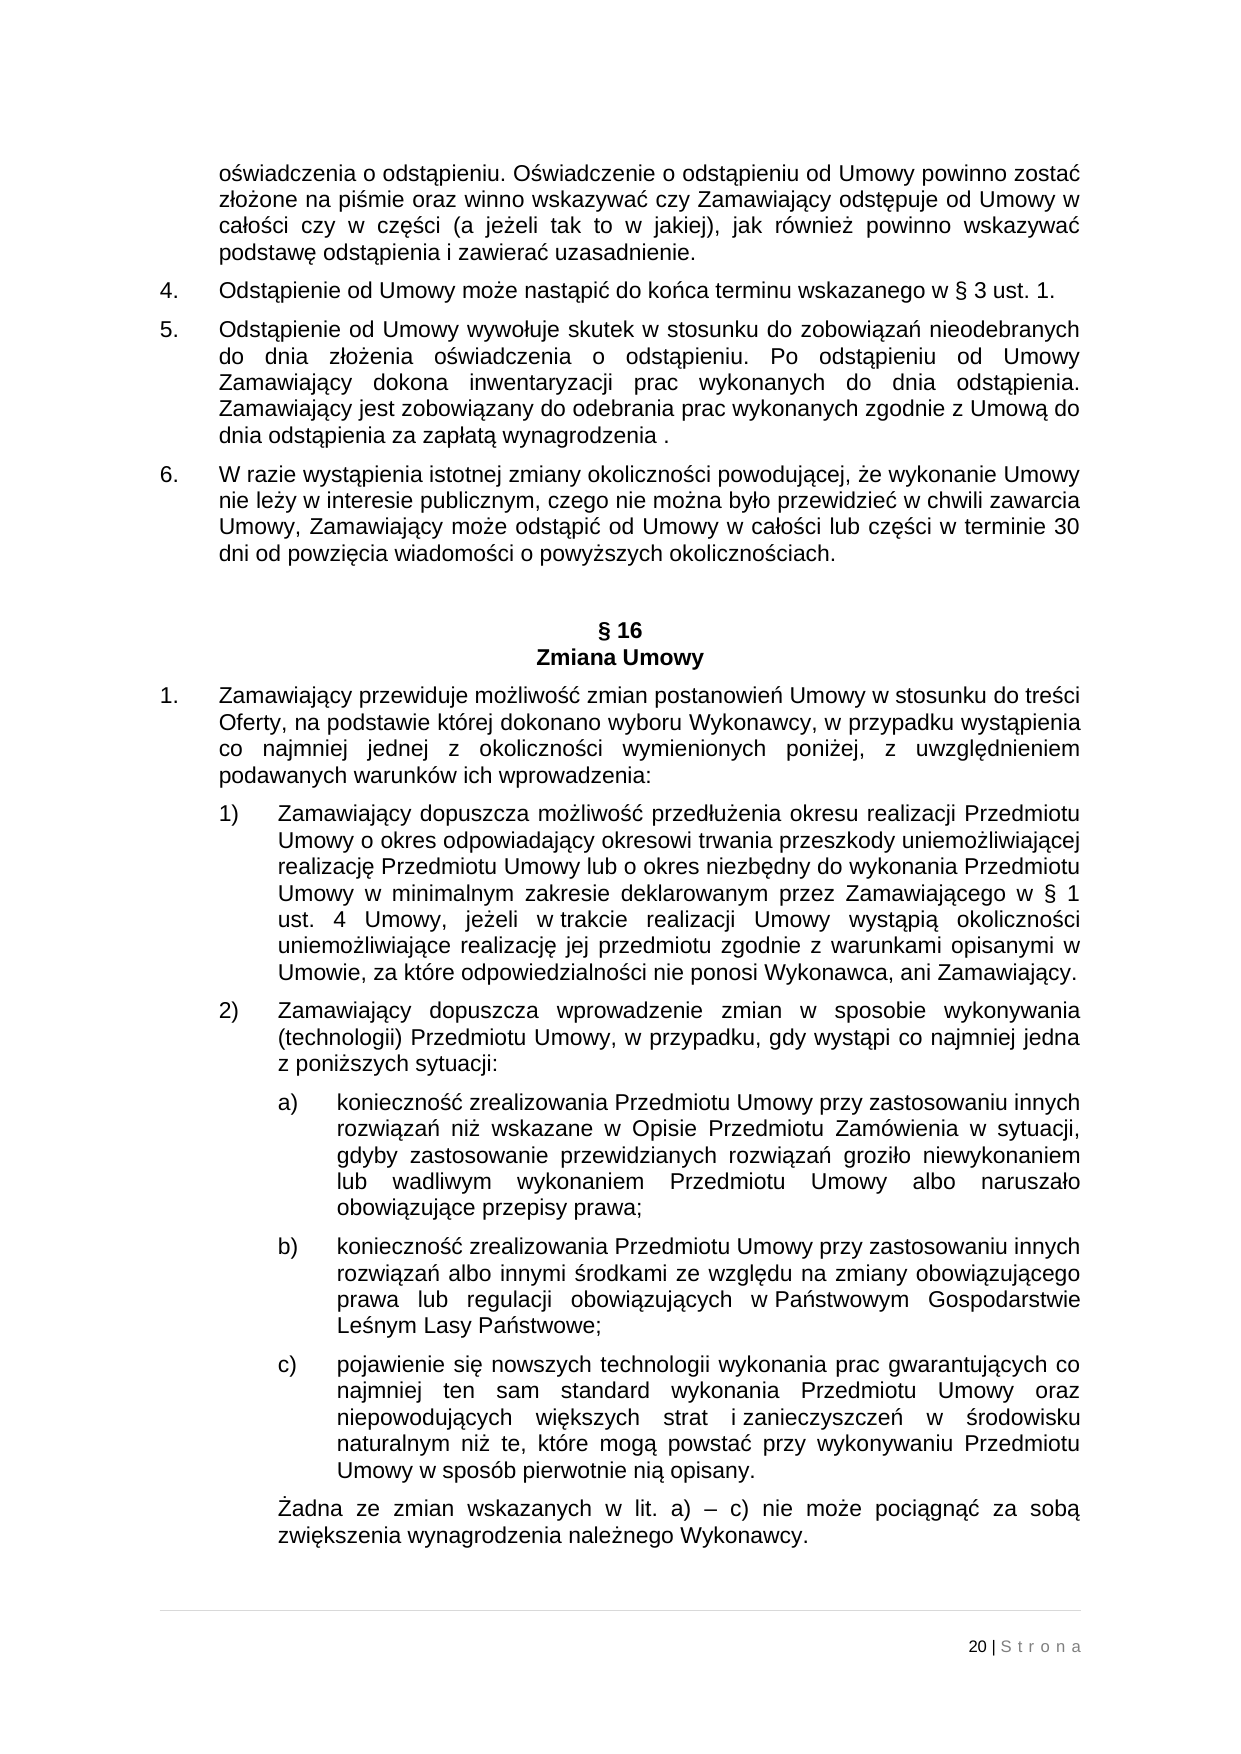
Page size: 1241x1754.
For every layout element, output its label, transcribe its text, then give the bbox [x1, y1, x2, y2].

list konieczność zrealizowania Przedmiotu Umowy przy zastosowaniu innych rozwiązań niż wskazane w Opisie Przedmiotu Zamówienia w sytuacji, gdyby zastosowanie przewidzianych rozwiązań groziło niewykonaniem lub wadliwym wykonaniem Przedmiotu Umowy albo naruszało obowiązujące przepisy prawa; [278, 1089, 1081, 1221]
list Zamawiający dopuszcza wprowadzenie zmian w sposobie wykonywania (technologii) Przedmiotu Umowy, w przypadku, gdy wystąpi co najmniej jedna z poniższych sytuacji: [218, 997, 1081, 1076]
text § 16 Zmiana Umowy [159, 617, 1081, 670]
text 1. Zamawiający przewiduje możliwość zmian postanowień Umowy w stosunku do treści Oferty, na podstawie której dokonano wyboru Wykonawcy, w przypadku wystąpienia co najmniej jednej z okoliczności wymienionych poniżej, z uwzględnieniem podawanych warunków ich wprowadzenia: [159, 682, 1081, 788]
list Odstąpienie od Umowy może nastąpić do końca terminu wskazanego w § 3 ust. 1. [159, 277, 1081, 304]
list konieczność zrealizowania Przedmiotu Umowy przy zastosowaniu innych rozwiązań albo innymi środkami ze względu na zmiany obowiązującego prawa lub regulacji obowiązujących w Państwowym Gospodarstwie Leśnym Lasy Państwowe; [278, 1233, 1081, 1339]
list Zamawiający dopuszcza możliwość przedłużenia okresu realizacji Przedmiotu Umowy o okres odpowiadający okresowi trwania przeszkody uniemożliwiającej realizację Przedmiotu Umowy lub o okres niezbędny do wykonania Przedmiotu Umowy w minimalnym zakresie deklarowanym przez Zamawiającego w § 1 ust. 4 Umowy, jeżeli w trakcie realizacji Umowy wystąpią okoliczności uniemożliwiające realizację jej przedmiotu zgodnie z warunkami opisanymi w Umowie, za które odpowiedzialności nie ponosi Wykonawca, ani Zamawiający. [218, 800, 1081, 985]
list Odstąpienie od Umowy wywołuje skutek w stosunku do zobowiązań nieodebranych do dnia złożenia oświadczenia o odstąpieniu. Po odstąpieniu od Umowy Zamawiający dokona inwentaryzacji prac wykonanych do dnia odstąpienia. Zamawiający jest zobowiązany do odebrania prac wykonanych zgodnie z Umową do dnia odstąpienia za zapłatą wynagrodzenia . [159, 316, 1081, 448]
list W razie wystąpienia istotnej zmiany okoliczności powodującej, że wykonanie Umowy nie leży w interesie publicznym, czego nie można było przewidzieć w chwili zawarcia Umowy, Zamawiający może odstąpić od Umowy w całości lub części w terminie 30 dni od powzięcia wiadomości o powyższych okolicznościach. [159, 461, 1081, 566]
list pojawienie się nowszych technologii wykonania prac gwarantujących co najmniej ten sam standard wykonania Przedmiotu Umowy oraz niepowodujących większych strat i zanieczyszczeń w środowisku naturalnym niż te, które mogą powstać przy wykonywaniu Przedmiotu Umowy w sposób pierwotnie nią opisany. [278, 1351, 1081, 1483]
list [159, 159, 1081, 265]
text Żadna ze zmian wskazanych w lit. a) – c) nie może pociągnąć za sobą zwiększenia wynagrodzenia należnego Wykonawcy. [278, 1495, 1081, 1548]
